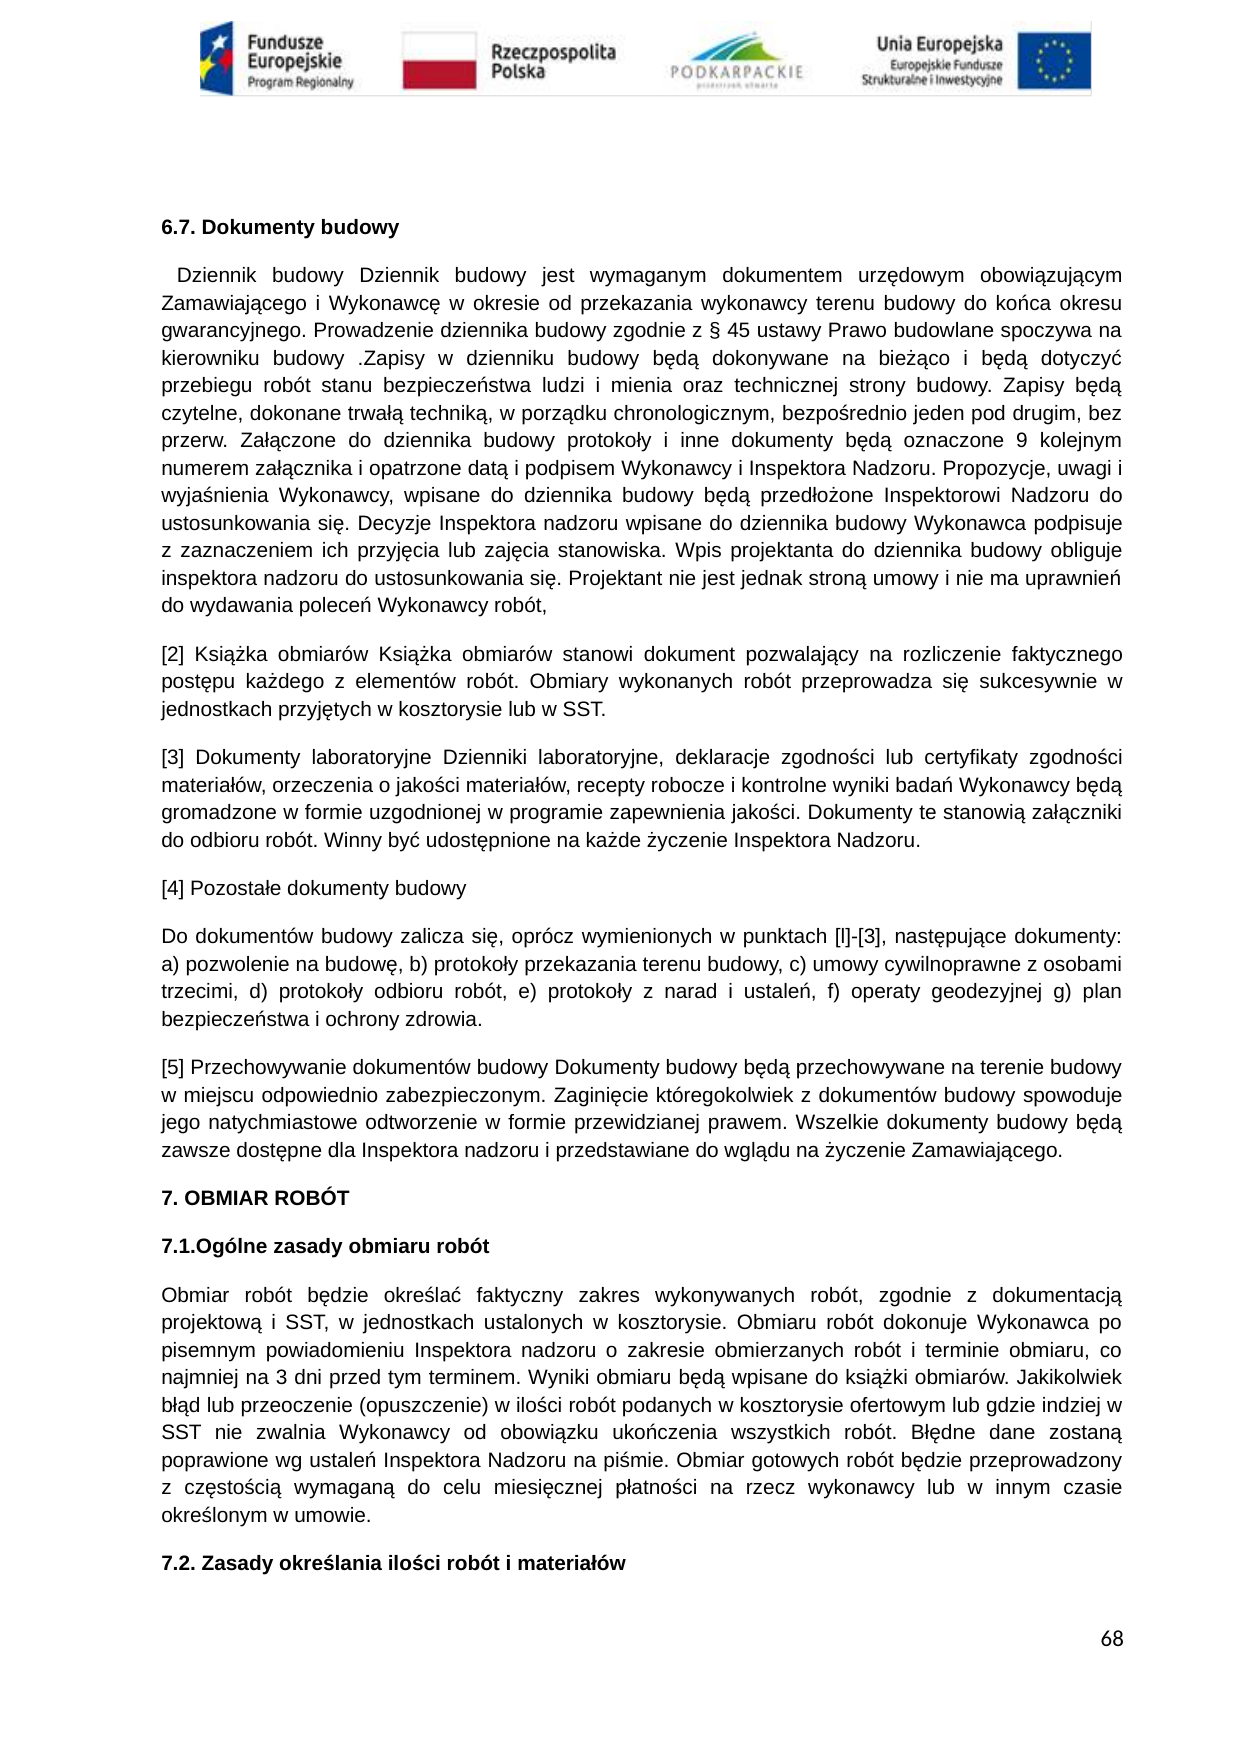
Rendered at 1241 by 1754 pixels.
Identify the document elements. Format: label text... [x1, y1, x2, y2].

text [3] Dokumenty laboratoryjne Dzienniki laboratoryjne, deklaracje zgodności lub certyfikaty zgodności materiałów, orzeczenia o jakości materiałów, recepty robocze i kontrolne wyniki badań Wykonawcy będą gromadzone w formie uzgodnionej w programie zapewnienia jakości. Dokumenty te stanowią załączniki do odbioru robót. Winny być udostępnione na każde życzenie Inspektora Nadzoru. [161, 745, 1123, 851]
text Obmiar robót będzie określać faktyczny zakres wykonywanych robót, zgodnie z dokumentacją projektową i SST, w jednostkach ustalonych w kosztorysie. Obmiaru robót dokonuje Wykonawca po pisemnym powiadomieniu Inspektora nadzoru o zakresie obmierzanych robót i terminie obmiaru, co najmniej na 3 dni przed tym terminem. Wyniki obmiaru będą wpisane do książki obmiarów. Jakikolwiek błąd lub przeoczenie (opuszczenie) w ilości robót podanych w kosztorysie ofertowym lub gdzie indziej w SST nie zwalnia Wykonawcy od obowiązku ukończenia wszystkich robót. Błędne dane zostaną poprawione wg ustaleń Inspektora Nadzoru na piśmie. Obmiar gotowych robót będzie przeprowadzony z częstością wymaganą do celu miesięcznej płatności na rzecz wykonawcy lub w innym czasie określonym w umowie. [161, 1282, 1123, 1526]
text Do dokumentów budowy zalicza się, oprócz wymienionych w punktach [l]-[3], następujące dokumenty: a) pozwolenie na budowę, b) protokoły przekazania terenu budowy, c) umowy cywilnoprawne z osobami trzecimi, d) protokoły odbioru robót, e) protokoły z narad i ustaleń, f) operaty geodezyjnej g) plan bezpieczeństwa i ochrony zdrowia. [161, 924, 1123, 1031]
text 7.1.Ogólne zasady obmiaru robót [161, 1234, 1123, 1258]
picture [200, 21, 1093, 98]
text [4] Pozostałe dokumenty budowy [161, 876, 1123, 900]
text [5] Przechowywanie dokumentów budowy Dokumenty budowy będą przechowywane na terenie budowy w miejscu odpowiednio zabezpieczonym. Zaginięcie któregokolwiek z dokumentów budowy spowoduje jego natychmiastowe odtworzenie w formie przewidzianej prawem. Wszelkie dokumenty budowy będą zawsze dostępne dla Inspektora nadzoru i przedstawiane do wglądu na życzenie Zamawiającego. [161, 1055, 1123, 1161]
text [2] Książka obmiarów Książka obmiarów stanowi dokument pozwalający na rozliczenie faktycznego postępu każdego z elementów robót. Obmiary wykonanych robót przeprowadza się sukcesywnie w jednostkach przyjętych w kosztorysie lub w SST. [161, 642, 1123, 721]
text 7.2. Zasady określania ilości robót i materiałów [161, 1551, 1123, 1575]
text 6.7. Dokumenty budowy [161, 215, 1123, 239]
text Dziennik budowy Dziennik budowy jest wymaganym dokumentem urzędowym obowiązującym Zamawiającego i Wykonawcę w okresie od przekazania wykonawcy terenu budowy do końca okresu gwarancyjnego. Prowadzenie dziennika budowy zgodnie z § 45 ustawy Prawo budowlane spoczywa na kierowniku budowy .Zapisy w dzienniku budowy będą dokonywane na bieżąco i będą dotyczyć przebiegu robót stanu bezpieczeństwa ludzi i mienia oraz technicznej strony budowy. Zapisy będą czytelne, dokonane trwałą techniką, w porządku chronologicznym, bezpośrednio jeden pod drugim, bez przerw. Załączone do dziennika budowy protokoły i inne dokumenty będą oznaczone 9 kolejnym numerem załącznika i opatrzone datą i podpisem Wykonawcy i Inspektora Nadzoru. Propozycje, uwagi i wyjaśnienia Wykonawcy, wpisane do dziennika budowy będą przedłożone Inspektorowi Nadzoru do ustosunkowania się. Decyzje Inspektora nadzoru wpisane do dziennika budowy Wykonawca podpisuje z zaznaczeniem ich przyjęcia lub zajęcia stanowiska. Wpis projektanta do dziennika budowy obliguje inspektora nadzoru do ustosunkowania się. Projektant nie jest jednak stroną umowy i nie ma uprawnień do wydawania poleceń Wykonawcy robót, [161, 263, 1123, 617]
text 7. OBMIAR ROBÓT [161, 1186, 1123, 1210]
